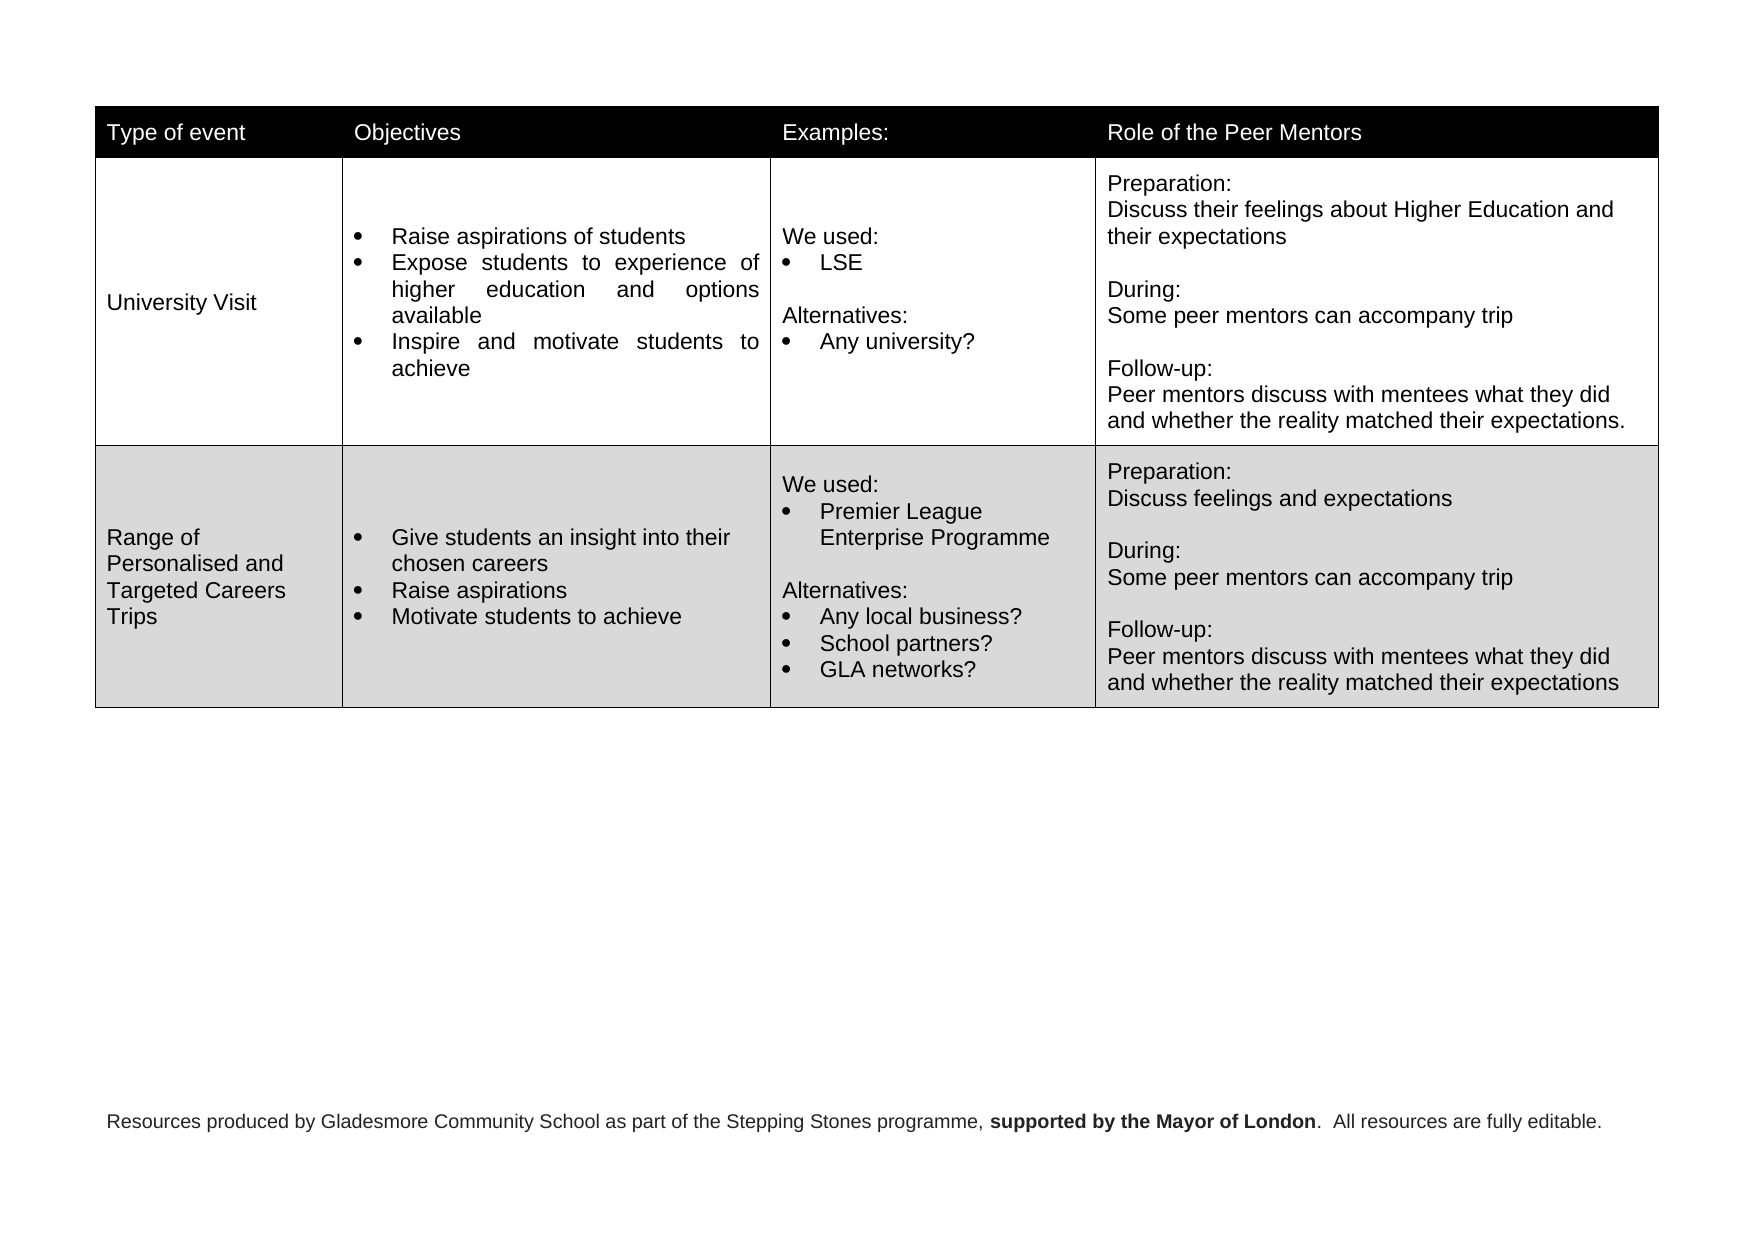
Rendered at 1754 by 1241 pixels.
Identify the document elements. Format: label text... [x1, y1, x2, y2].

table_cell Give students an insight into their chosen careers Raise aspirations Motivate students to achieve [343, 446, 770, 707]
table_cell Preparation: Discuss feelings and expectations During: Some peer mentors can accompany trip Follow-up: Peer mentors discuss with mentees what they did and whether the reality matched their expectations [1096, 446, 1658, 707]
table_cell We used: LSE Alternatives: Any university? [771, 158, 1095, 445]
table_header Objectives [343, 108, 770, 157]
table_cell Raise aspirations of students Expose students to experience of higher education and options available Inspire and motivate students to achieve [343, 158, 770, 445]
table_header Examples: [771, 108, 1095, 157]
table_header Type of event [96, 108, 342, 157]
table_cell University Visit [96, 158, 342, 445]
table_cell Range of Personalised and Targeted Careers Trips [96, 446, 342, 707]
table_header Role of the Peer Mentors [1096, 108, 1658, 157]
table_cell Preparation: Discuss their feelings about Higher Education and their expectations During: Some peer mentors can accompany trip Follow-up: Peer mentors discuss with mentees what they did and whether the reality matched their expectations. [1096, 158, 1658, 445]
table_cell We used: Premier League Enterprise Programme Alternatives: Any local business? School partners? GLA networks? [771, 446, 1095, 707]
